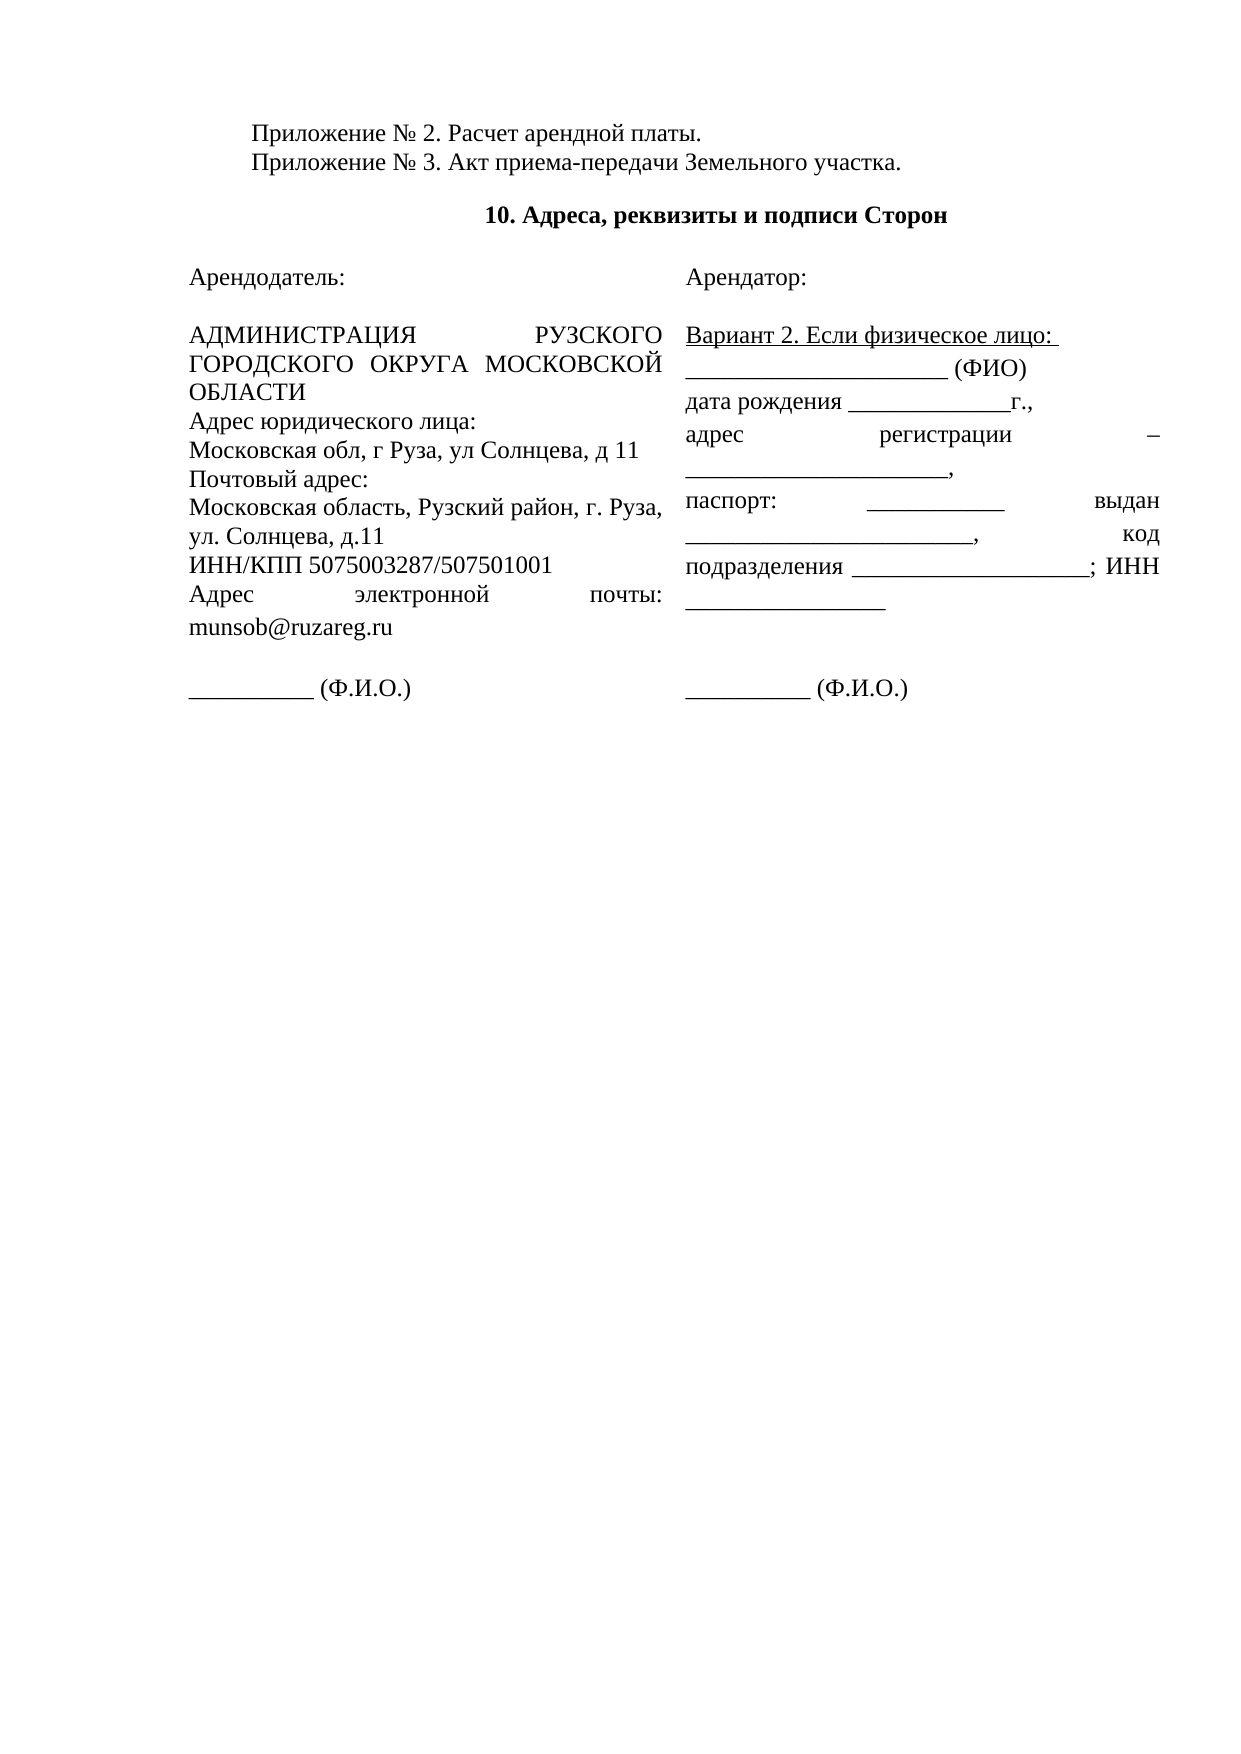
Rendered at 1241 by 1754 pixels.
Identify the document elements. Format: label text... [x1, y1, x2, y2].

table_header Арендатор: Вариант 2. Если физическое лицо: _____________________ (ФИО) дата рождения _____________г., адрес регистрации – _____________________, паспорт: ___________ выдан _______________________, код подразделения ___________________; ИНН ________________ [674, 263, 1171, 673]
table_cell __________ (Ф.И.О.) [177, 674, 674, 731]
table_header Арендодатель: АДМИНИСТРАЦИЯ РУЗСКОГО ГОРОДСКОГО ОКРУГА МОСКОВСКОЙ ОБЛАСТИ Адрес юридического лица: Московская обл, г Руза, ул Солнцева, д 11 Почтовый адрес: Московская область, Рузский район, г. Руза, ул. Солнцева, д.11 ИНН/КПП 5075003287/507501001 Адрес электронной почты: munsob@ruzareg.ru [177, 263, 674, 673]
table_cell __________ (Ф.И.О.) [674, 674, 1171, 731]
text Приложение № 3. Акт приема-передачи Земельного участка. [177, 147, 1181, 176]
text Приложение № 2. Расчет арендной платы. [177, 118, 1181, 147]
text 10. Адреса, реквизиты и подписи Сторон [177, 201, 1181, 229]
